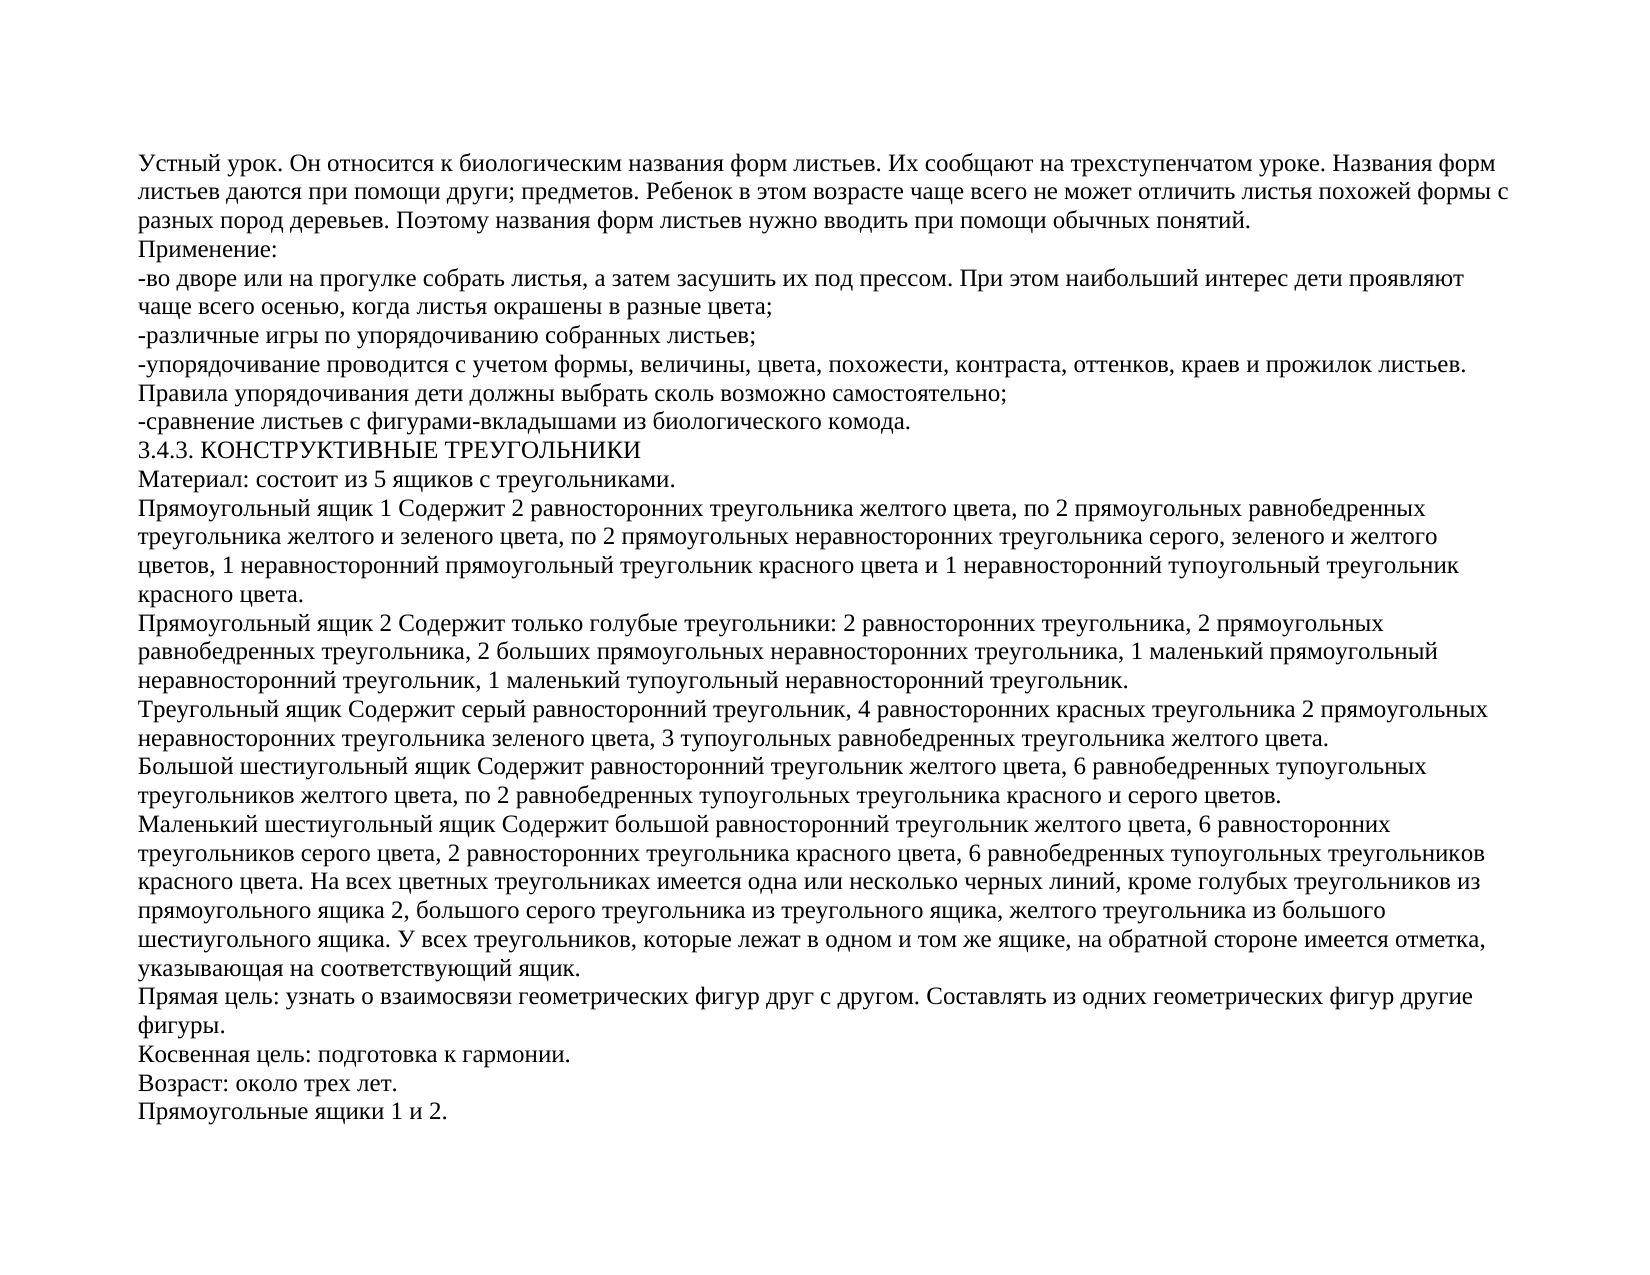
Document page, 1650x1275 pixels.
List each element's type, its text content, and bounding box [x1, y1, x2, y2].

text Прямоугольный ящик 1 Содержит 2 равносторонних треугольника желтого цвета, по 2 прямоугольных равнобедренных треугольника желтого и зеленого цвета, по 2 прямоугольных неравносторонних треугольника серого, зеленого и желтого цветов, 1 неравносторонний прямоугольный треугольник красного цвета и 1 неравносторонний тупоугольный треугольник красного цвета. [138, 493, 1512, 608]
text Прямоугольный ящик 2 Содержит только голубые треугольники: 2 равносторонних треугольника, 2 прямоугольных равнобедренных треугольника, 2 больших прямоугольных неравносторонних треугольника, 1 маленький прямоугольный неравносторонний треугольник, 1 маленький тупоугольный неравносторонний треугольник. [138, 608, 1512, 694]
text Устный урок. Он относится к биологическим названия форм листьев. Их сообщают на трехступенчатом уроке. Названия форм листьев даются при помощи други; предметов. Ребенок в этом возрасте чаще всего не может отличить листья похожей формы с разных пород деревьев. Поэтому названия форм листьев нужно вводить при помощи обычных понятий. [138, 148, 1512, 234]
text Материал: состоит из 5 ящиков с треугольниками. [138, 464, 1512, 493]
text Возраст: около трех лет. [138, 1068, 1512, 1096]
text -упорядочивание проводится с учетом формы, величины, цвета, похожести, контраста, оттенков, краев и прожилок листьев. Правила упорядочивания дети должны выбрать сколь возможно самостоятельно; [138, 349, 1512, 406]
text Большой шестиугольный ящик Содержит равносторонний треугольник желтого цвета, 6 равнобедренных тупоугольных треугольников желтого цвета, по 2 равнобедренных тупоугольных треугольника красного и серого цветов. [138, 751, 1512, 809]
text -различные игры по упорядочиванию собранных листьев; [138, 320, 1512, 349]
text -во дворе или на прогулке собрать листья, а затем засушить их под прессом. При этом наибольший интерес дети проявляют чаще всего осенью, когда листья окрашены в разные цвета; [138, 263, 1512, 320]
text Применение: [138, 234, 1512, 263]
text Косвенная цель: подготовка к гармонии. [138, 1039, 1512, 1068]
text Прямоугольные ящики 1 и 2. [138, 1096, 1512, 1125]
text -сравнение листьев с фигурами-вкладышами из биологического комода. [138, 406, 1512, 435]
text 3.4.3. КОНСТРУКТИВНЫЕ ТРЕУГОЛЬНИКИ [138, 435, 1512, 464]
text Прямая цель: узнать о взаимосвязи геометрических фигур друг с другом. Составлять из одних геометрических фигур другие фигуры. [138, 981, 1512, 1039]
text Маленький шестиугольный ящик Содержит большой равносторонний треугольник желтого цвета, 6 равносторонних треугольников серого цвета, 2 равносторонних треугольника красного цвета, 6 равнобедренных тупоугольных треугольников красного цвета. На всех цветных треугольниках имеется одна или несколько черных линий, кроме голубых треугольников из прямоугольного ящика 2, большого серого треугольника из треугольного ящика, желтого треугольника из большого шестиугольного ящика. У всех треугольников, которые лежат в одном и том же ящике, на обратной стороне имеется отметка, указывающая на соответствующий ящик. [138, 809, 1512, 981]
text Треугольный ящик Содержит серый равносторонний треугольник, 4 равносторонних красных треугольника 2 прямоугольных неравносторонних треугольника зеленого цвета, 3 тупоугольных равнобедренных треугольника желтого цвета. [138, 694, 1512, 751]
